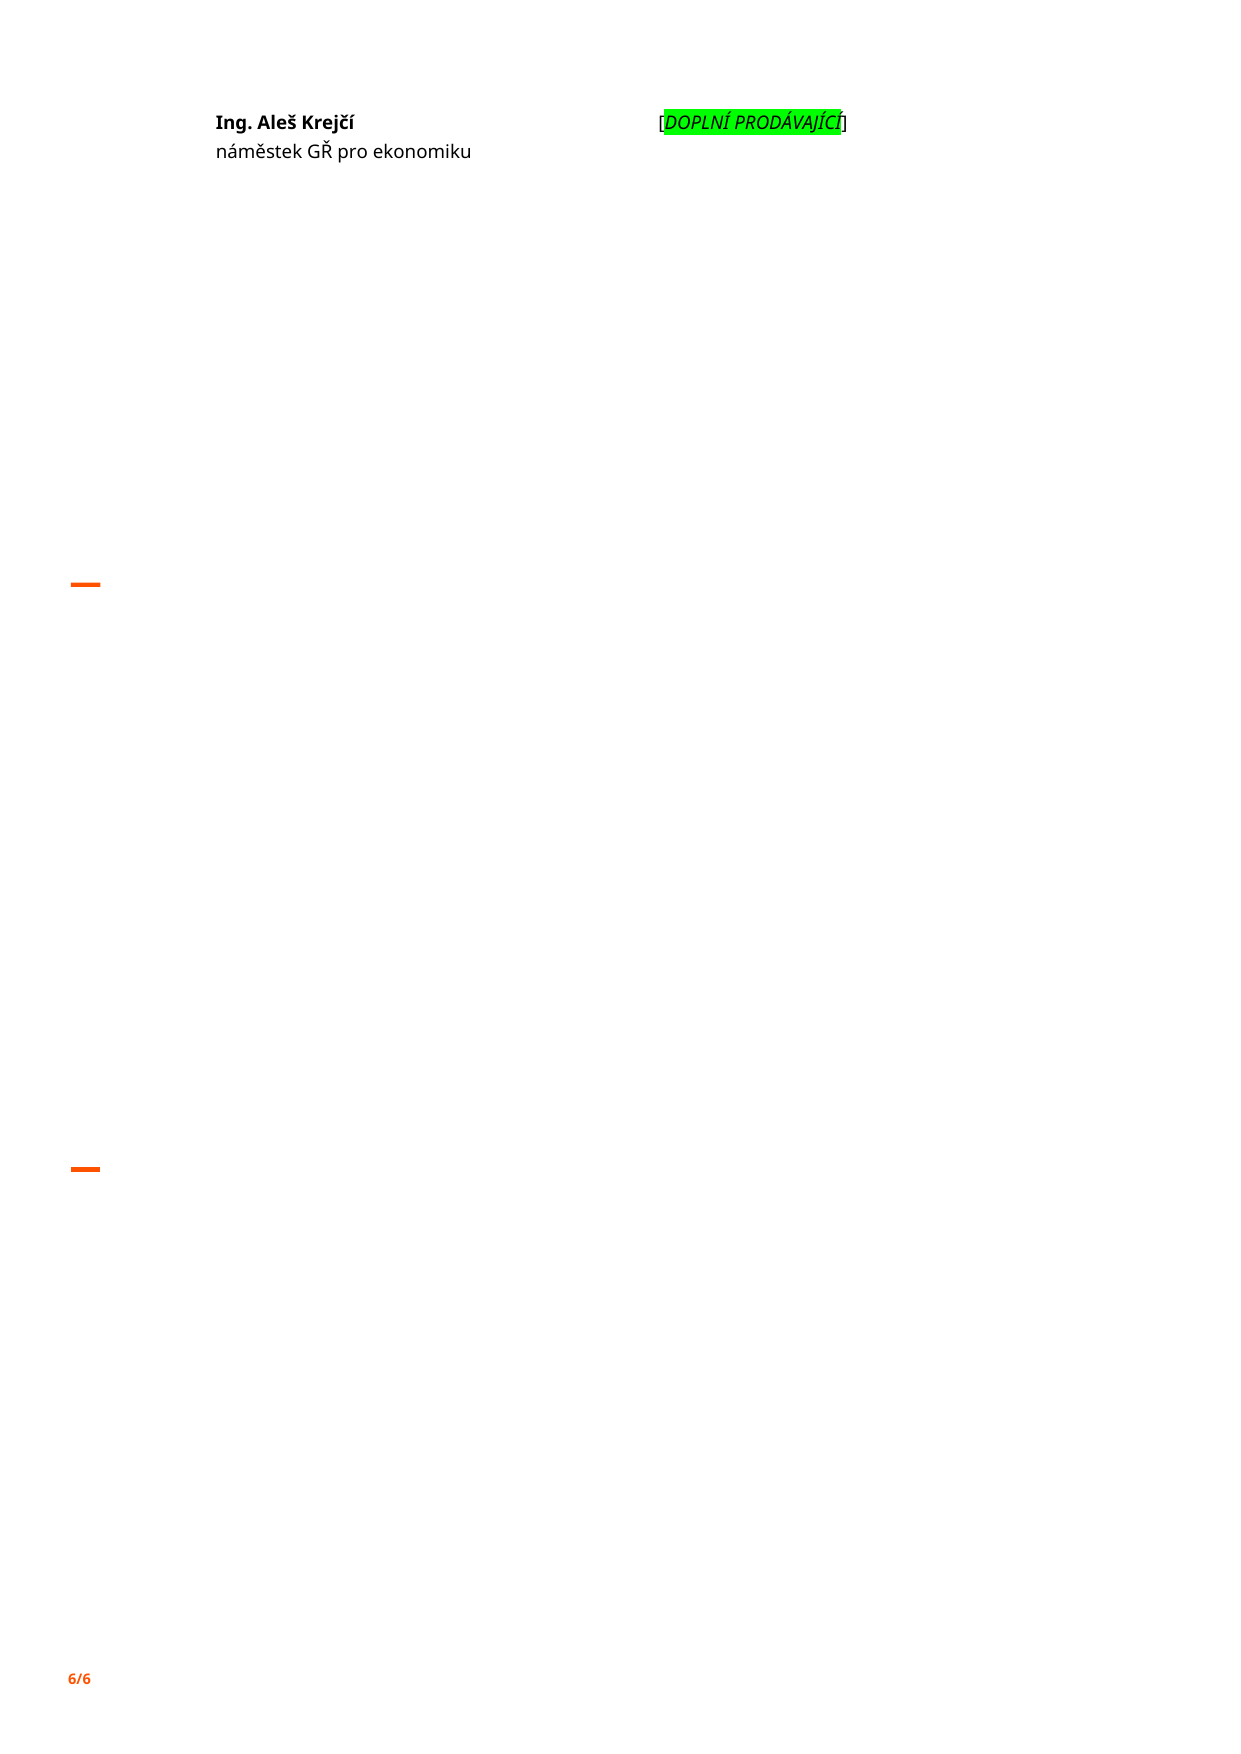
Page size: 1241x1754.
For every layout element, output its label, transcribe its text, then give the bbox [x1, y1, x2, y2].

text Ing. Aleš Krejčí [DOPLNÍ PRODÁVAJÍCÍ] [216, 109, 664, 135]
text náměstek GŘ pro ekonomiku [216, 138, 1122, 164]
text Ing. Aleš Krejčí [DOPLNÍ PRODÁVAJÍCÍ] [841, 109, 1122, 135]
